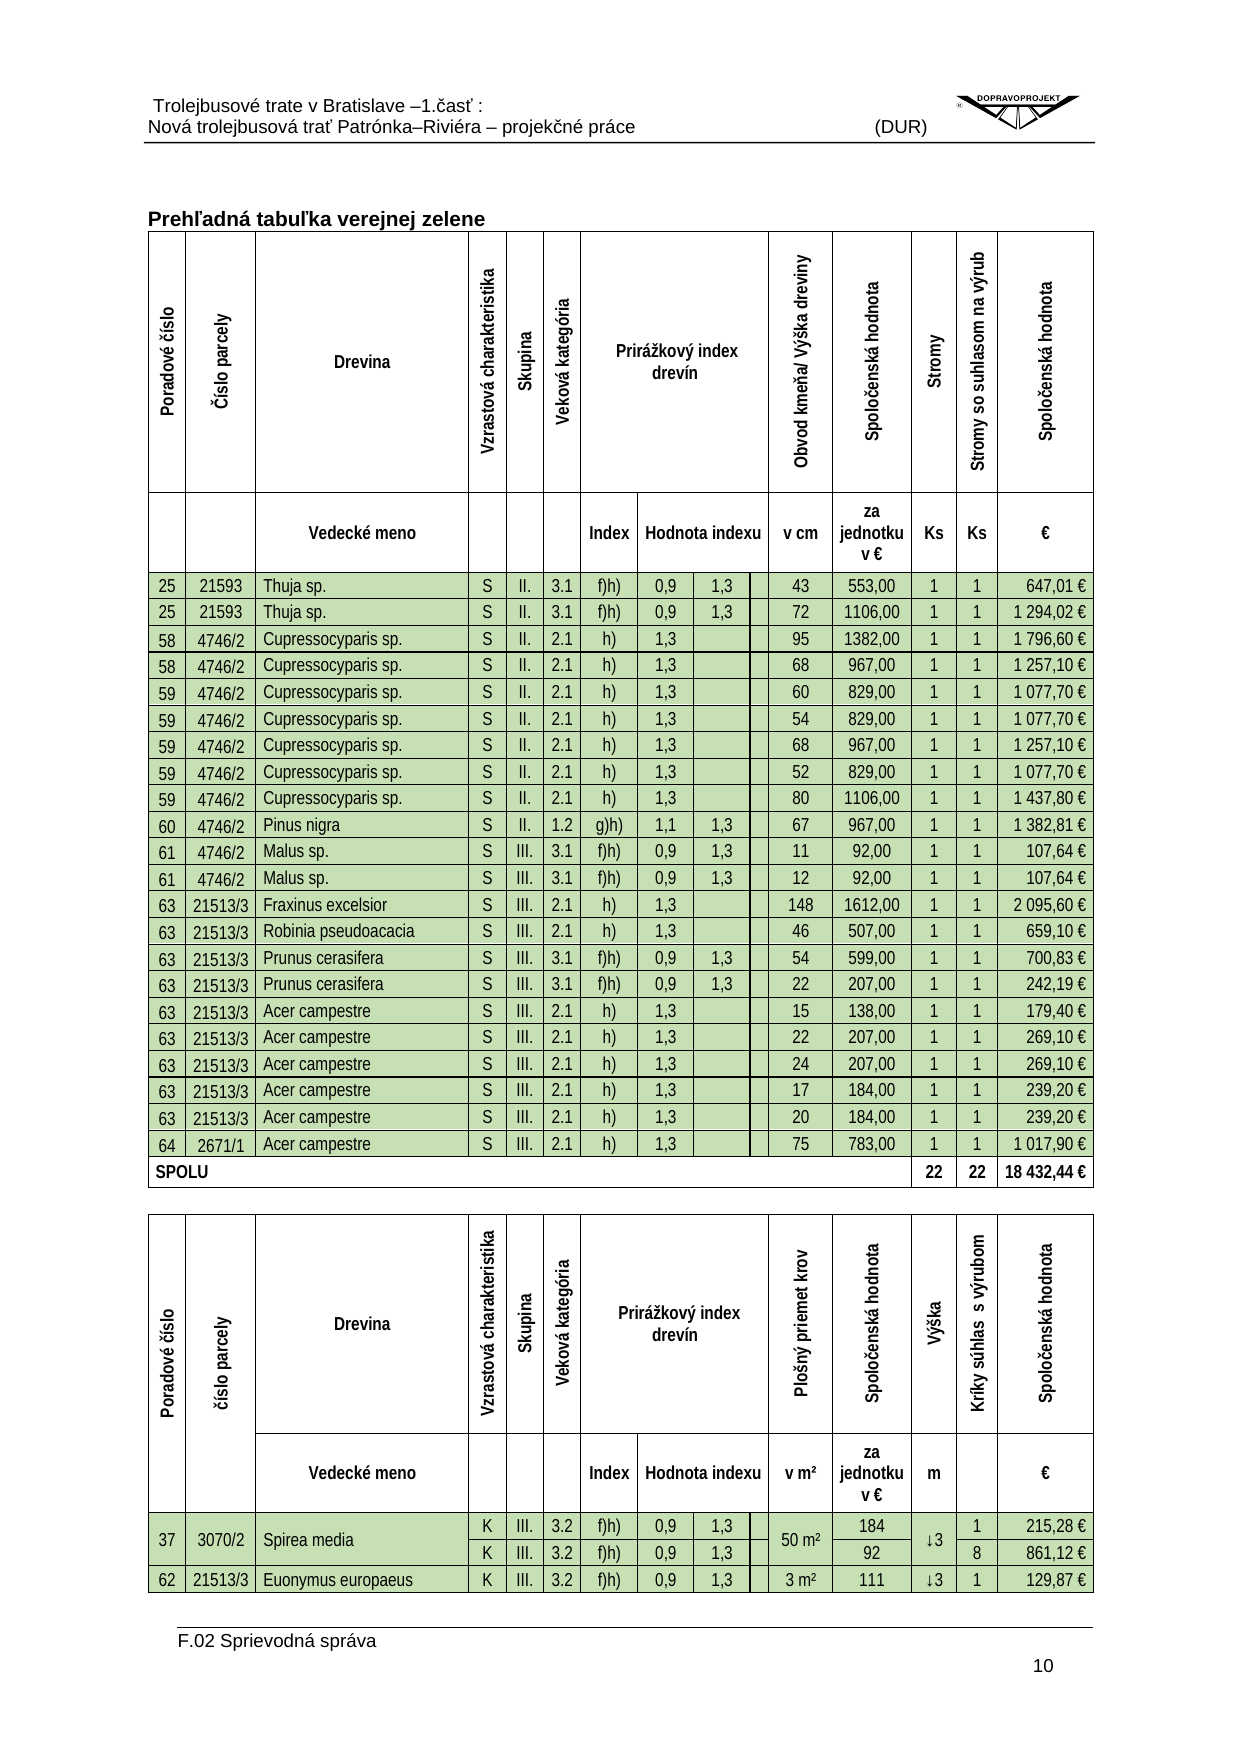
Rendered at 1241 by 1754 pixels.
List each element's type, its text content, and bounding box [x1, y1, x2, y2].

table_cell 21513/3 [186, 918, 255, 943]
table_cell 21513/3 [186, 998, 255, 1023]
table_cell [694, 653, 749, 678]
table_cell h) [581, 653, 637, 678]
table_cell 2.1 [544, 1131, 580, 1156]
table_cell [751, 891, 768, 917]
table_cell Drevina [256, 1215, 468, 1433]
table_cell 129,87 € [998, 1566, 1093, 1592]
table_cell Cupressocyparis sp. [256, 679, 468, 704]
table_cell 1 382,81 € [998, 812, 1093, 837]
table_cell Vedecké meno [256, 493, 468, 572]
table_cell 1,3 [694, 1540, 749, 1565]
table_cell 60 [149, 812, 185, 837]
table_cell 95 [769, 626, 832, 651]
table_cell [751, 706, 768, 731]
table_cell 1,3 [694, 812, 749, 837]
table_cell 22 [957, 1157, 997, 1187]
table_cell 1 [912, 573, 956, 598]
table_cell S [469, 706, 506, 731]
table_cell [751, 812, 768, 837]
table_cell Cupressocyparis sp. [256, 732, 468, 758]
table_cell f)h) [581, 945, 637, 970]
table_cell 18 432,44 € [998, 1157, 1093, 1187]
table_cell f)h) [581, 971, 637, 997]
table_cell [751, 1513, 768, 1539]
table_cell SPOLU [149, 1157, 911, 1187]
table_cell [957, 1188, 997, 1214]
table_cell 1 796,60 € [998, 626, 1093, 651]
table_cell [751, 945, 768, 970]
table_cell 0,9 [638, 1513, 693, 1539]
table_cell S [469, 865, 506, 890]
table_cell II. [507, 732, 543, 758]
table_cell Acer campestre [256, 1104, 468, 1129]
table_cell III. [507, 998, 543, 1023]
table_cell [694, 679, 749, 704]
table_cell III. [507, 1104, 543, 1129]
table_header Obvod kmeňa/ Výška dreviny [769, 232, 832, 492]
table_cell 507,00 [833, 918, 911, 943]
table_cell 17 [769, 1078, 832, 1103]
table_cell 647,01 € [998, 573, 1093, 598]
table_cell 0,9 [638, 1566, 693, 1592]
table_cell 63 [149, 998, 185, 1023]
table_cell 2.1 [544, 679, 580, 704]
table_cell 15 [769, 998, 832, 1023]
table_cell III. [507, 1566, 543, 1592]
table_cell Výška [912, 1215, 956, 1433]
table_cell 1,3 [638, 1051, 693, 1076]
table_cell 659,10 € [998, 918, 1093, 943]
table_header Poradové číslo [149, 232, 185, 492]
table_cell 967,00 [833, 653, 911, 678]
table_cell III. [507, 945, 543, 970]
table_cell Ks [912, 493, 956, 572]
table_cell III. [507, 1024, 543, 1050]
table_cell 2.1 [544, 998, 580, 1023]
table_cell [751, 1051, 768, 1076]
table_cell II. [507, 706, 543, 731]
table_cell [694, 918, 749, 943]
table_cell Ks [957, 493, 997, 572]
table_cell [544, 493, 580, 572]
table_cell 63 [149, 945, 185, 970]
table_cell 1 [912, 918, 956, 943]
table_cell 3 m² [769, 1566, 832, 1592]
table_cell 239,20 € [998, 1104, 1093, 1129]
table_cell 61 [149, 838, 185, 864]
table_cell 1 [957, 1078, 997, 1103]
table_cell 1,3 [694, 838, 749, 864]
table_cell Hodnota indexu [638, 493, 768, 572]
table_cell [506, 1188, 543, 1214]
table_cell 60 [769, 679, 832, 704]
table_cell 1,3 [694, 1566, 749, 1592]
table_cell III. [507, 971, 543, 997]
table_cell 1,3 [694, 865, 749, 890]
table_cell 1 [912, 865, 956, 890]
table_cell Fraxinus excelsior [256, 891, 468, 917]
table_cell h) [581, 918, 637, 943]
table_cell 967,00 [833, 732, 911, 758]
table_cell III. [507, 1078, 543, 1103]
table_cell € [998, 493, 1093, 572]
table_header Skupina [507, 232, 543, 492]
table_cell 21513/3 [186, 1051, 255, 1076]
table_header Stromy so suhlasom na výrub [957, 232, 997, 492]
table_cell 1,3 [694, 945, 749, 970]
table_cell 1,3 [638, 1131, 693, 1156]
table_cell K [469, 1513, 506, 1539]
table_cell [694, 1131, 749, 1156]
table_cell S [469, 1051, 506, 1076]
table_cell 829,00 [833, 759, 911, 784]
table_cell III. [507, 891, 543, 917]
table_cell [751, 838, 768, 864]
table_cell 1,3 [638, 1078, 693, 1103]
table_cell h) [581, 732, 637, 758]
table_cell [469, 1188, 506, 1214]
table_cell [751, 1078, 768, 1103]
table_cell Skupina [507, 1215, 543, 1433]
table_cell [751, 679, 768, 704]
table_cell 184,00 [833, 1104, 911, 1129]
table_cell 59 [149, 679, 185, 704]
table_cell Spirea media [256, 1513, 468, 1565]
table_cell [507, 493, 543, 572]
table_cell Kríky súhlas s výrubom [957, 1215, 997, 1433]
table_cell Robinia pseudoacacia [256, 918, 468, 943]
table_cell [186, 1188, 256, 1214]
table_cell [751, 626, 768, 651]
table_cell 2.1 [544, 1104, 580, 1129]
table_cell 43 [769, 573, 832, 598]
table_cell [751, 573, 768, 598]
table_cell 148 [769, 891, 832, 917]
table_cell 1 [957, 1513, 997, 1539]
table_cell Prunus cerasifera [256, 971, 468, 997]
table_cell Cupressocyparis sp. [256, 759, 468, 784]
table_cell Prirážkový index drevín [581, 1215, 768, 1433]
table_cell 4746/2 [186, 679, 255, 704]
table_cell 829,00 [833, 706, 911, 731]
table_cell 92,00 [833, 838, 911, 864]
table_cell Cupressocyparis sp. [256, 785, 468, 811]
table_cell m [912, 1434, 956, 1512]
table_cell 215,28 € [998, 1513, 1093, 1539]
table_cell Vedecké meno [256, 1434, 468, 1512]
table_cell 4746/2 [186, 785, 255, 811]
table_cell za jednotku v € [833, 1434, 911, 1512]
table_cell [694, 1078, 749, 1103]
table_cell za jednotku v € [833, 493, 911, 572]
table_cell 1 077,70 € [998, 759, 1093, 784]
table_cell 553,00 [833, 573, 911, 598]
table_cell 3.1 [544, 865, 580, 890]
table_cell 63 [149, 1104, 185, 1129]
table_cell Spoločenská hodnota [998, 1215, 1093, 1433]
table_cell h) [581, 759, 637, 784]
table_cell 54 [769, 945, 832, 970]
table_header Vzrastová charakteristika [469, 232, 506, 492]
table_cell 2.1 [544, 626, 580, 651]
table_cell 1 [912, 971, 956, 997]
table_cell 1 [957, 1131, 997, 1156]
table_cell 3.1 [544, 945, 580, 970]
table_cell 0,9 [638, 838, 693, 864]
table_cell 829,00 [833, 679, 911, 704]
table_header Číslo parcely [186, 232, 255, 492]
table_cell 63 [149, 971, 185, 997]
table_cell 1 [957, 1051, 997, 1076]
table_cell 4746/2 [186, 838, 255, 864]
table_cell K [469, 1540, 506, 1565]
table_cell II. [507, 599, 543, 625]
table_cell 3.1 [544, 838, 580, 864]
table_cell h) [581, 1078, 637, 1103]
table_cell Pinus nigra [256, 812, 468, 837]
table_cell Euonymus europaeus [256, 1566, 468, 1592]
table_cell Poradové číslo [149, 1215, 185, 1512]
table_cell 62 [149, 1566, 185, 1592]
table_cell 4746/2 [186, 759, 255, 784]
table_cell 1 [957, 812, 997, 837]
table_cell 59 [149, 732, 185, 758]
table_cell f)h) [581, 865, 637, 890]
table_cell [751, 1104, 768, 1129]
table_cell € [998, 1434, 1093, 1512]
table_cell 58 [149, 653, 185, 678]
table_cell 1 [957, 573, 997, 598]
table_cell 75 [769, 1131, 832, 1156]
table_cell [149, 493, 185, 572]
table_cell 0,9 [638, 865, 693, 890]
table_cell [911, 1188, 957, 1214]
table_cell 22 [912, 1157, 956, 1187]
table_cell 1 [957, 706, 997, 731]
table_cell 2.1 [544, 653, 580, 678]
table_cell 1 [957, 1104, 997, 1129]
table_cell Acer campestre [256, 998, 468, 1023]
table_cell 4746/2 [186, 706, 255, 731]
table_cell II. [507, 679, 543, 704]
table_cell 3.2 [544, 1540, 580, 1565]
table_cell S [469, 812, 506, 837]
table_cell 1 [912, 679, 956, 704]
table_cell 25 [149, 573, 185, 598]
table_cell 21593 [186, 573, 255, 598]
table_cell 1 [957, 838, 997, 864]
table_cell S [469, 891, 506, 917]
table_cell 1 [957, 759, 997, 784]
table_cell 80 [769, 785, 832, 811]
table_cell [638, 1188, 694, 1214]
table_cell 184 [833, 1513, 911, 1539]
table_cell f)h) [581, 573, 637, 598]
table_cell 1 [957, 1566, 997, 1592]
table_cell 1,3 [638, 759, 693, 784]
table_cell 1 [957, 653, 997, 678]
table_cell 1106,00 [833, 785, 911, 811]
table_cell 1 [957, 998, 997, 1023]
table_cell [469, 1434, 506, 1512]
table_cell 20 [769, 1104, 832, 1129]
table_cell 0,9 [638, 573, 693, 598]
table_cell h) [581, 1131, 637, 1156]
table_cell 1 [912, 1051, 956, 1076]
table_header Prirážkový index drevín [581, 232, 768, 492]
table_cell 1 [957, 891, 997, 917]
table_cell 967,00 [833, 812, 911, 837]
table_cell 1,3 [638, 891, 693, 917]
table_cell [832, 1188, 911, 1214]
table_cell 0,9 [638, 1540, 693, 1565]
table_cell 1.2 [544, 812, 580, 837]
table_cell S [469, 626, 506, 651]
table_header Stromy [912, 232, 956, 492]
table_cell 1 [912, 812, 956, 837]
table_cell 1 [912, 706, 956, 731]
table_cell [544, 1434, 580, 1512]
table_cell S [469, 998, 506, 1023]
table_cell 52 [769, 759, 832, 784]
table_cell III. [507, 838, 543, 864]
table_cell číslo parcely [186, 1215, 255, 1512]
table_cell 4746/2 [186, 653, 255, 678]
table_cell 1382,00 [833, 626, 911, 651]
table_cell [148, 1188, 186, 1214]
table_header Veková kategória [544, 232, 580, 492]
table_cell S [469, 759, 506, 784]
table_cell III. [507, 918, 543, 943]
table_cell 1 [912, 732, 956, 758]
table_cell S [469, 945, 506, 970]
table_cell 1 [912, 1131, 956, 1156]
table_cell 24 [769, 1051, 832, 1076]
table_cell Thuja sp. [256, 599, 468, 625]
table_cell 64 [149, 1131, 185, 1156]
table_cell 1 [912, 945, 956, 970]
table_cell [581, 1188, 637, 1214]
table_cell 107,64 € [998, 838, 1093, 864]
table_cell 37 [149, 1513, 185, 1565]
table_cell 21593 [186, 599, 255, 625]
table_cell 59 [149, 785, 185, 811]
table_cell III. [507, 1540, 543, 1565]
table_cell 3.1 [544, 599, 580, 625]
table_cell 1 257,10 € [998, 732, 1093, 758]
table_cell 1,3 [694, 971, 749, 997]
table_cell 1 077,70 € [998, 679, 1093, 704]
table_cell 1 [912, 998, 956, 1023]
table_cell 11 [769, 838, 832, 864]
table_cell 8 [957, 1540, 997, 1565]
table_cell 59 [149, 706, 185, 731]
table_cell S [469, 1104, 506, 1129]
table_cell [507, 1434, 543, 1512]
table_cell II. [507, 759, 543, 784]
table_header Drevina [256, 232, 468, 492]
table_cell 21513/3 [186, 1566, 255, 1592]
table_cell f)h) [581, 838, 637, 864]
table_cell 22 [769, 971, 832, 997]
table_cell 0,9 [638, 971, 693, 997]
table_cell Spoločenská hodnota [833, 1215, 911, 1433]
table_cell 184,00 [833, 1078, 911, 1103]
table_cell S [469, 732, 506, 758]
table_cell h) [581, 626, 637, 651]
table_cell II. [507, 653, 543, 678]
table_cell 4746/2 [186, 812, 255, 837]
table_cell [469, 493, 506, 572]
table_cell 1 [957, 732, 997, 758]
table_cell 1 [957, 626, 997, 651]
table_cell [751, 1540, 768, 1565]
table_cell 2.1 [544, 1078, 580, 1103]
table_cell [694, 891, 749, 917]
table_cell [694, 759, 749, 784]
table_cell 63 [149, 918, 185, 943]
table_cell 12 [769, 865, 832, 890]
table_cell [694, 1024, 749, 1050]
table_cell [751, 971, 768, 997]
table_cell [997, 1188, 1093, 1214]
table_cell S [469, 785, 506, 811]
table_cell S [469, 1078, 506, 1103]
table_cell Cupressocyparis sp. [256, 626, 468, 651]
table_cell 0,9 [638, 945, 693, 970]
table_cell II. [507, 812, 543, 837]
table_cell 1 [912, 759, 956, 784]
table_cell 1 [957, 945, 997, 970]
table_cell 1,3 [638, 1104, 693, 1129]
table_cell f)h) [581, 599, 637, 625]
table_cell Thuja sp. [256, 573, 468, 598]
table_cell 207,00 [833, 971, 911, 997]
table_cell 783,00 [833, 1131, 911, 1156]
table_cell 1,3 [638, 653, 693, 678]
table_cell 3070/2 [186, 1513, 255, 1565]
table_cell f)h) [581, 1513, 637, 1539]
text Prehľadná tabuľka verejnej zelene [148, 207, 1093, 231]
table_cell 1,3 [638, 918, 693, 943]
table_cell 21513/3 [186, 971, 255, 997]
table_cell v cm [769, 493, 832, 572]
table_cell Veková kategória [544, 1215, 580, 1433]
table_cell S [469, 573, 506, 598]
table_cell h) [581, 706, 637, 731]
table_cell 1 [912, 626, 956, 651]
table_cell 21513/3 [186, 945, 255, 970]
table_cell f)h) [581, 1540, 637, 1565]
table_cell 50 m² [769, 1513, 832, 1565]
table_cell S [469, 838, 506, 864]
table_cell 63 [149, 1078, 185, 1103]
table_cell 2.1 [544, 891, 580, 917]
table_cell [543, 1188, 581, 1214]
table_cell 1 [957, 785, 997, 811]
table_cell [186, 493, 255, 572]
table_cell 2671/1 [186, 1131, 255, 1156]
table_cell II. [507, 785, 543, 811]
table_cell 54 [769, 706, 832, 731]
table_cell [751, 759, 768, 784]
table_cell [694, 626, 749, 651]
table_cell [751, 918, 768, 943]
table_cell 138,00 [833, 998, 911, 1023]
table_cell S [469, 599, 506, 625]
table_cell Hodnota indexu [638, 1434, 768, 1512]
table_cell [694, 732, 749, 758]
table_cell II. [507, 626, 543, 651]
table_cell Cupressocyparis sp. [256, 653, 468, 678]
table_cell 1,3 [638, 732, 693, 758]
table_cell h) [581, 785, 637, 811]
table_cell 107,64 € [998, 865, 1093, 890]
table_cell [256, 1188, 468, 1214]
table_cell S [469, 1024, 506, 1050]
table_cell 1,3 [638, 998, 693, 1023]
table_cell [751, 865, 768, 890]
table_cell 63 [149, 891, 185, 917]
table_cell [957, 1434, 997, 1512]
table_cell S [469, 918, 506, 943]
table_cell [751, 1024, 768, 1050]
table_cell ↓3 [912, 1513, 956, 1565]
table_cell K [469, 1566, 506, 1592]
table_cell 0,9 [638, 599, 693, 625]
table_cell 3.1 [544, 971, 580, 997]
table_cell 25 [149, 599, 185, 625]
table_cell Cupressocyparis sp. [256, 706, 468, 731]
table_cell 242,19 € [998, 971, 1093, 997]
table_cell 1 [957, 918, 997, 943]
table_cell 63 [149, 1024, 185, 1050]
table_cell v m² [769, 1434, 832, 1512]
table_cell 207,00 [833, 1024, 911, 1050]
table_cell 1 [957, 1024, 997, 1050]
table_cell 1,3 [694, 573, 749, 598]
table_cell 1 257,10 € [998, 653, 1093, 678]
table_cell 1,3 [638, 679, 693, 704]
table_cell 21513/3 [186, 1024, 255, 1050]
table_cell 2.1 [544, 1024, 580, 1050]
table_cell g)h) [581, 812, 637, 837]
table_cell Acer campestre [256, 1131, 468, 1156]
table_cell [751, 1566, 768, 1592]
table_cell 92 [833, 1540, 911, 1565]
table_cell 861,12 € [998, 1540, 1093, 1565]
table_cell 59 [149, 759, 185, 784]
table_cell 1 [957, 865, 997, 890]
table_cell h) [581, 1104, 637, 1129]
table_cell Vzrastová charakteristika [469, 1215, 506, 1433]
table_cell [751, 1131, 768, 1156]
table_cell Index [581, 1434, 637, 1512]
table_cell [694, 785, 749, 811]
table_cell ↓3 [912, 1566, 956, 1592]
table_cell 2 095,60 € [998, 891, 1093, 917]
table_cell 269,10 € [998, 1024, 1093, 1050]
table_cell 1106,00 [833, 599, 911, 625]
table_cell 179,40 € [998, 998, 1093, 1023]
table_cell III. [507, 865, 543, 890]
table_cell Malus sp. [256, 865, 468, 890]
table_cell III. [507, 1051, 543, 1076]
table_cell 1 077,70 € [998, 706, 1093, 731]
table_cell 1,3 [638, 626, 693, 651]
table_cell 1 294,02 € [998, 599, 1093, 625]
table_cell [694, 1188, 750, 1214]
table_header Spoločenská hodnota [833, 232, 911, 492]
table_cell 2.1 [544, 759, 580, 784]
table_cell S [469, 1131, 506, 1156]
table_cell [694, 1104, 749, 1129]
table_cell 2.1 [544, 1051, 580, 1076]
table_cell Acer campestre [256, 1051, 468, 1076]
table_cell [751, 599, 768, 625]
table_cell 1,3 [694, 1513, 749, 1539]
table_header Spoločenská hodnota [998, 232, 1093, 492]
table_cell 2.1 [544, 785, 580, 811]
table_cell III. [507, 1131, 543, 1156]
table_cell 58 [149, 626, 185, 651]
table_cell 1 [912, 599, 956, 625]
table_cell Plošný priemet krov [769, 1215, 832, 1433]
table_cell 1 [912, 891, 956, 917]
table_cell III. [507, 1513, 543, 1539]
table_cell Acer campestre [256, 1078, 468, 1103]
table_cell 599,00 [833, 945, 911, 970]
table_cell 63 [149, 1051, 185, 1076]
table_cell II. [507, 573, 543, 598]
table_cell 239,20 € [998, 1078, 1093, 1103]
table_cell 1,1 [638, 812, 693, 837]
table_cell 1 [912, 1104, 956, 1129]
table_cell 21513/3 [186, 891, 255, 917]
table_cell 1 [912, 653, 956, 678]
table_cell h) [581, 1024, 637, 1050]
table_cell h) [581, 998, 637, 1023]
table_cell 4746/2 [186, 626, 255, 651]
table_cell 67 [769, 812, 832, 837]
table_cell S [469, 653, 506, 678]
table_cell h) [581, 1051, 637, 1076]
table_cell 72 [769, 599, 832, 625]
table_cell Index [581, 493, 637, 572]
table_cell 1612,00 [833, 891, 911, 917]
table_cell [694, 706, 749, 731]
table_cell 1 [957, 599, 997, 625]
table_cell Malus sp. [256, 838, 468, 864]
table_cell 21513/3 [186, 1104, 255, 1129]
table_cell [751, 653, 768, 678]
table_cell 1,3 [638, 785, 693, 811]
table_cell 21513/3 [186, 1078, 255, 1103]
table_cell 61 [149, 865, 185, 890]
table_cell h) [581, 891, 637, 917]
table_cell 111 [833, 1566, 911, 1592]
table_cell f)h) [581, 1566, 637, 1592]
table_cell 1 [912, 1078, 956, 1103]
table_cell 3.1 [544, 573, 580, 598]
table_cell 1 437,80 € [998, 785, 1093, 811]
table_cell 3.2 [544, 1566, 580, 1592]
table_cell 68 [769, 732, 832, 758]
table_cell 1,3 [638, 706, 693, 731]
table_cell [751, 732, 768, 758]
table_cell 4746/2 [186, 732, 255, 758]
table_cell 700,83 € [998, 945, 1093, 970]
table_cell [694, 998, 749, 1023]
table_cell 2.1 [544, 732, 580, 758]
table_cell Prunus cerasifera [256, 945, 468, 970]
table_cell 1 [912, 838, 956, 864]
table_cell 1,3 [694, 599, 749, 625]
table_cell 46 [769, 918, 832, 943]
table_cell [694, 1051, 749, 1076]
table_cell 1 [912, 1024, 956, 1050]
table_cell S [469, 971, 506, 997]
table_cell Acer campestre [256, 1024, 468, 1050]
table_cell 1,3 [638, 1024, 693, 1050]
table_cell 269,10 € [998, 1051, 1093, 1076]
table_cell 1 [957, 679, 997, 704]
table_cell 4746/2 [186, 865, 255, 890]
table_cell [751, 785, 768, 811]
table_cell [751, 998, 768, 1023]
table_cell 92,00 [833, 865, 911, 890]
table_cell 2.1 [544, 706, 580, 731]
table_cell 22 [769, 1024, 832, 1050]
table_cell S [469, 679, 506, 704]
table_cell [750, 1188, 769, 1214]
table_cell 207,00 [833, 1051, 911, 1076]
table_cell h) [581, 679, 637, 704]
table_cell 3.2 [544, 1513, 580, 1539]
table_cell 1 [912, 785, 956, 811]
table_cell 68 [769, 653, 832, 678]
table_cell 1 [957, 971, 997, 997]
table_cell 1 017,90 € [998, 1131, 1093, 1156]
table_cell [769, 1188, 832, 1214]
table_cell 2.1 [544, 918, 580, 943]
